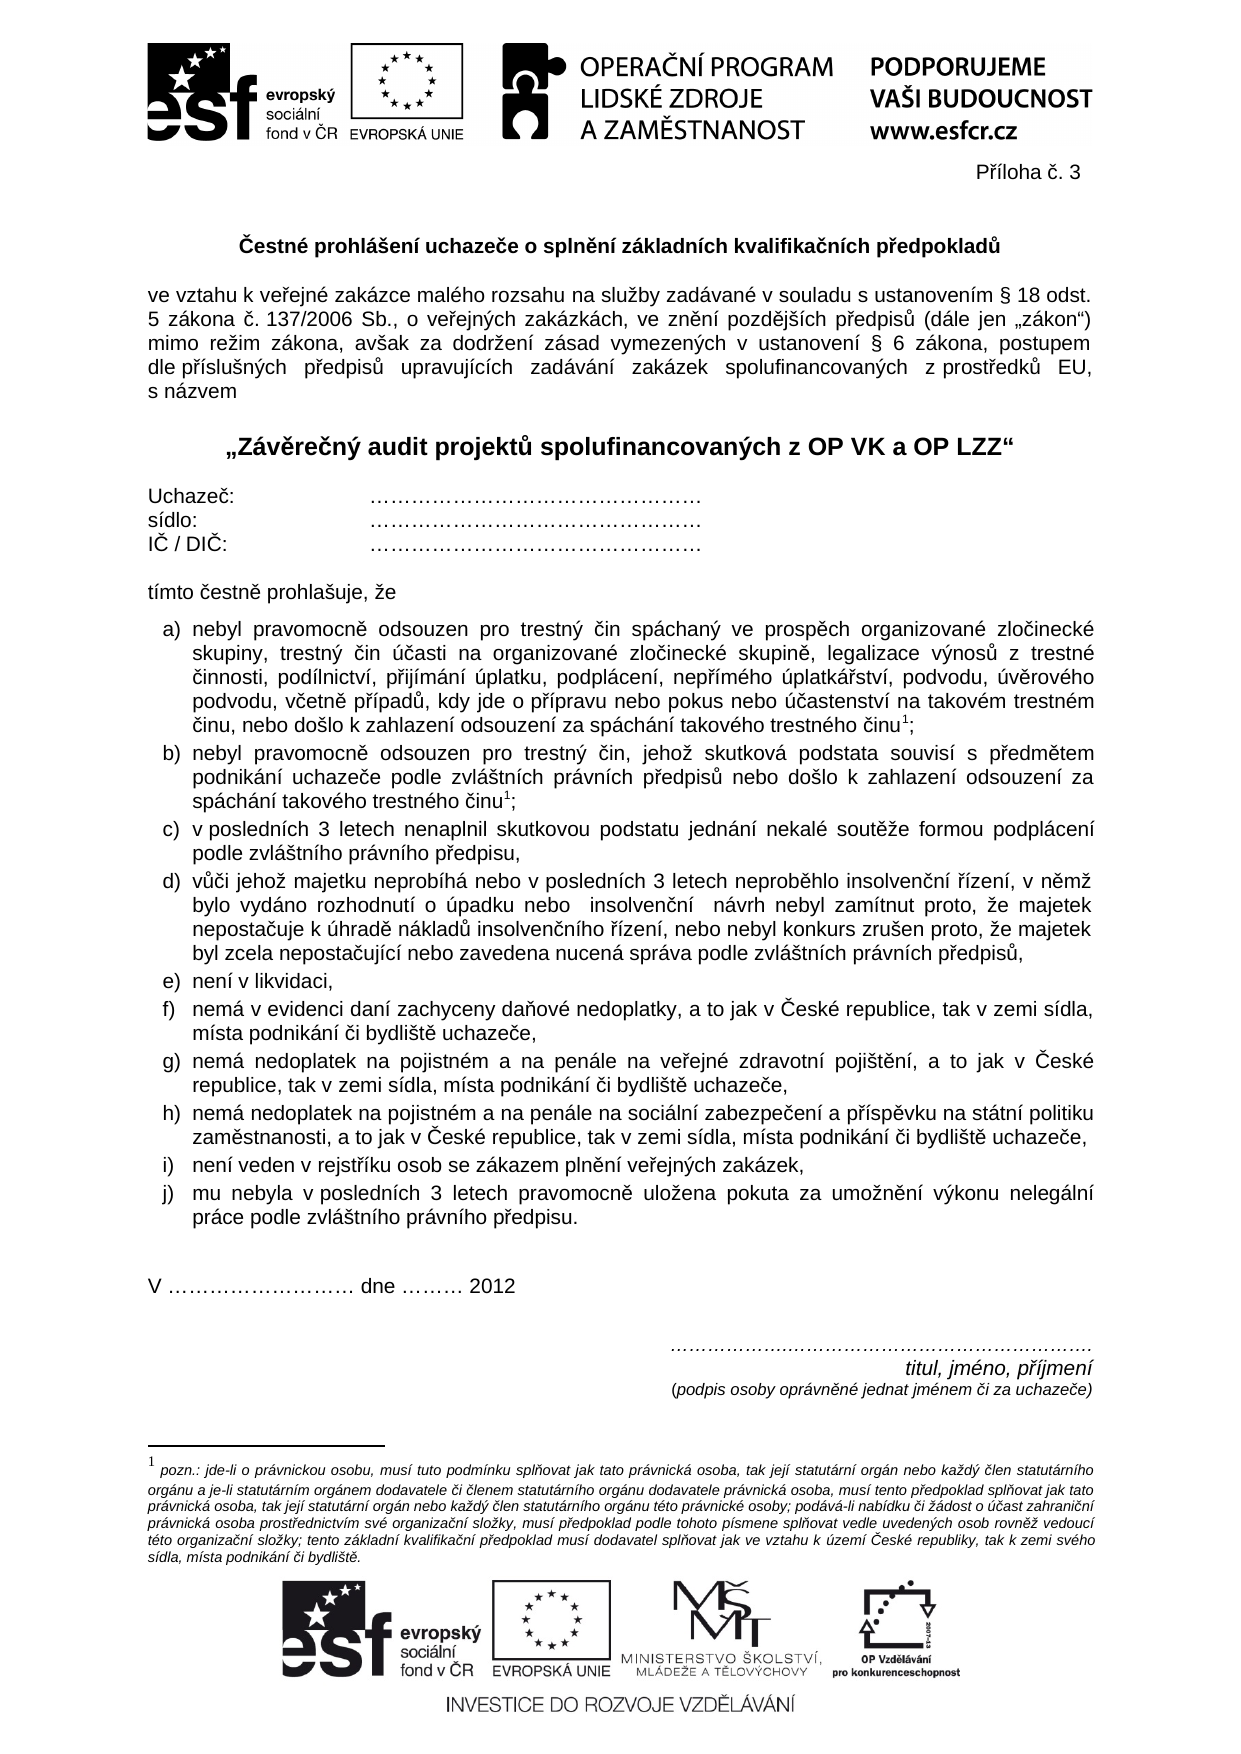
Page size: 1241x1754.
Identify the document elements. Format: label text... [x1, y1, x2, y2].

text titul, jméno, příjmení [148, 1356, 1092, 1380]
text tímto čestně prohlašuje, že [148, 580, 1092, 604]
list v posledních 3 letech nenaplnil skutkovou podstatu jednání nekalé soutěže formou podplácení podle zvláštního právního předpisu, [162, 817, 1096, 864]
list nemá nedoplatek na pojistném a na penále na sociální zabezpečení a příspěvku na státní politiku zaměstnanosti, a to jak v České republice, tak v zemi sídla, místa podnikání či bydliště uchazeče, [162, 1101, 1096, 1149]
picture [147, 43, 1093, 146]
picture [279, 1576, 960, 1714]
text „Závěrečný audit projektů spolufinancovaných z OP VK a OP LZZ“ [148, 432, 1092, 460]
list není veden v rejstříku osob se zákazem plnění veřejných zakázek, [162, 1153, 1096, 1177]
list nebyl pravomocně odsouzen pro trestný čin, jehož skutková podstata souvisí s předmětem podnikání uchazeče podle zvláštních právních předpisů nebo došlo k zahlazení odsouzení za spáchání takového trestného činu1; [162, 741, 1095, 812]
text (podpis osoby oprávněné jednat jménem či za uchazeče) [148, 1380, 1092, 1399]
text sídlo: ………………………………………… [148, 508, 1092, 532]
list nemá nedoplatek na pojistném a na penále na veřejné zdravotní pojištění, a to jak v České republice, tak v zemi sídla, místa podnikání či bydliště uchazeče, [162, 1049, 1096, 1097]
text ve vztahu k veřejné zakázce malého rozsahu na služby zadávané v souladu s ustanovením § 18 odst. 5 zákona č. 137/2006 Sb., o veřejných zakázkách, ve znění pozdějších předpisů (dále jen „zákon“) mimo režim zákona, avšak za dodržení zásad vymezených v ustanovení § 6 zákona, postupem dle příslušných předpisů upravujících zadávání zakázek spolufinancovaných z prostředků EU, s názvem [148, 283, 1092, 403]
text ……………….…………………………………………. [148, 1334, 1092, 1356]
list mu nebyla v posledních 3 letech pravomocně uložena pokuta za umožnění výkonu nelegální práce podle zvláštního právního předpisu. [162, 1181, 1095, 1229]
text IČ / DIČ: ………………………………………… [148, 532, 1092, 556]
text Uchazeč: ………………………………………… [148, 484, 1092, 508]
list nebyl pravomocně odsouzen pro trestný čin spáchaný ve prospěch organizované zločinecké skupiny, trestný čin účasti na organizované zločinecké skupině, legalizace výnosů z trestné činnosti, podílnictví, přijímání úplatku, podplácení, nepřímého úplatkářství, podvodu, úvěrového podvodu, včetně případů, kdy jde o přípravu nebo pokus nebo účastenství na takovém trestném činu, nebo došlo k zahlazení odsouzení za spáchání takového trestného činu; [162, 617, 1095, 736]
list vůči jehož majetku neprobíhá nebo v posledních 3 letech neproběhlo insolvenční řízení, v němž bylo vydáno rozhodnutí o úpadku nebo insolvenční návrh nebyl zamítnut proto, že majetek nepostačuje k úhradě nákladů insolvenčního řízení, nebo nebyl konkurs zrušen proto, že majetek byl zcela nepostačující nebo zavedena nucená správa podle zvláštních právních předpisů, [162, 869, 1092, 964]
text Čestné prohlášení uchazeče o splnění základních kvalifikačních předpokladů [148, 234, 1092, 258]
list nemá v evidenci daní zachyceny daňové nedoplatky, a to jak v České republice, tak v zemi sídla, místa podnikání či bydliště uchazeče, [162, 997, 1096, 1045]
text V ……………………… dne ……… 2012 [148, 1274, 1092, 1298]
list není v likvidaci, [162, 969, 1096, 993]
